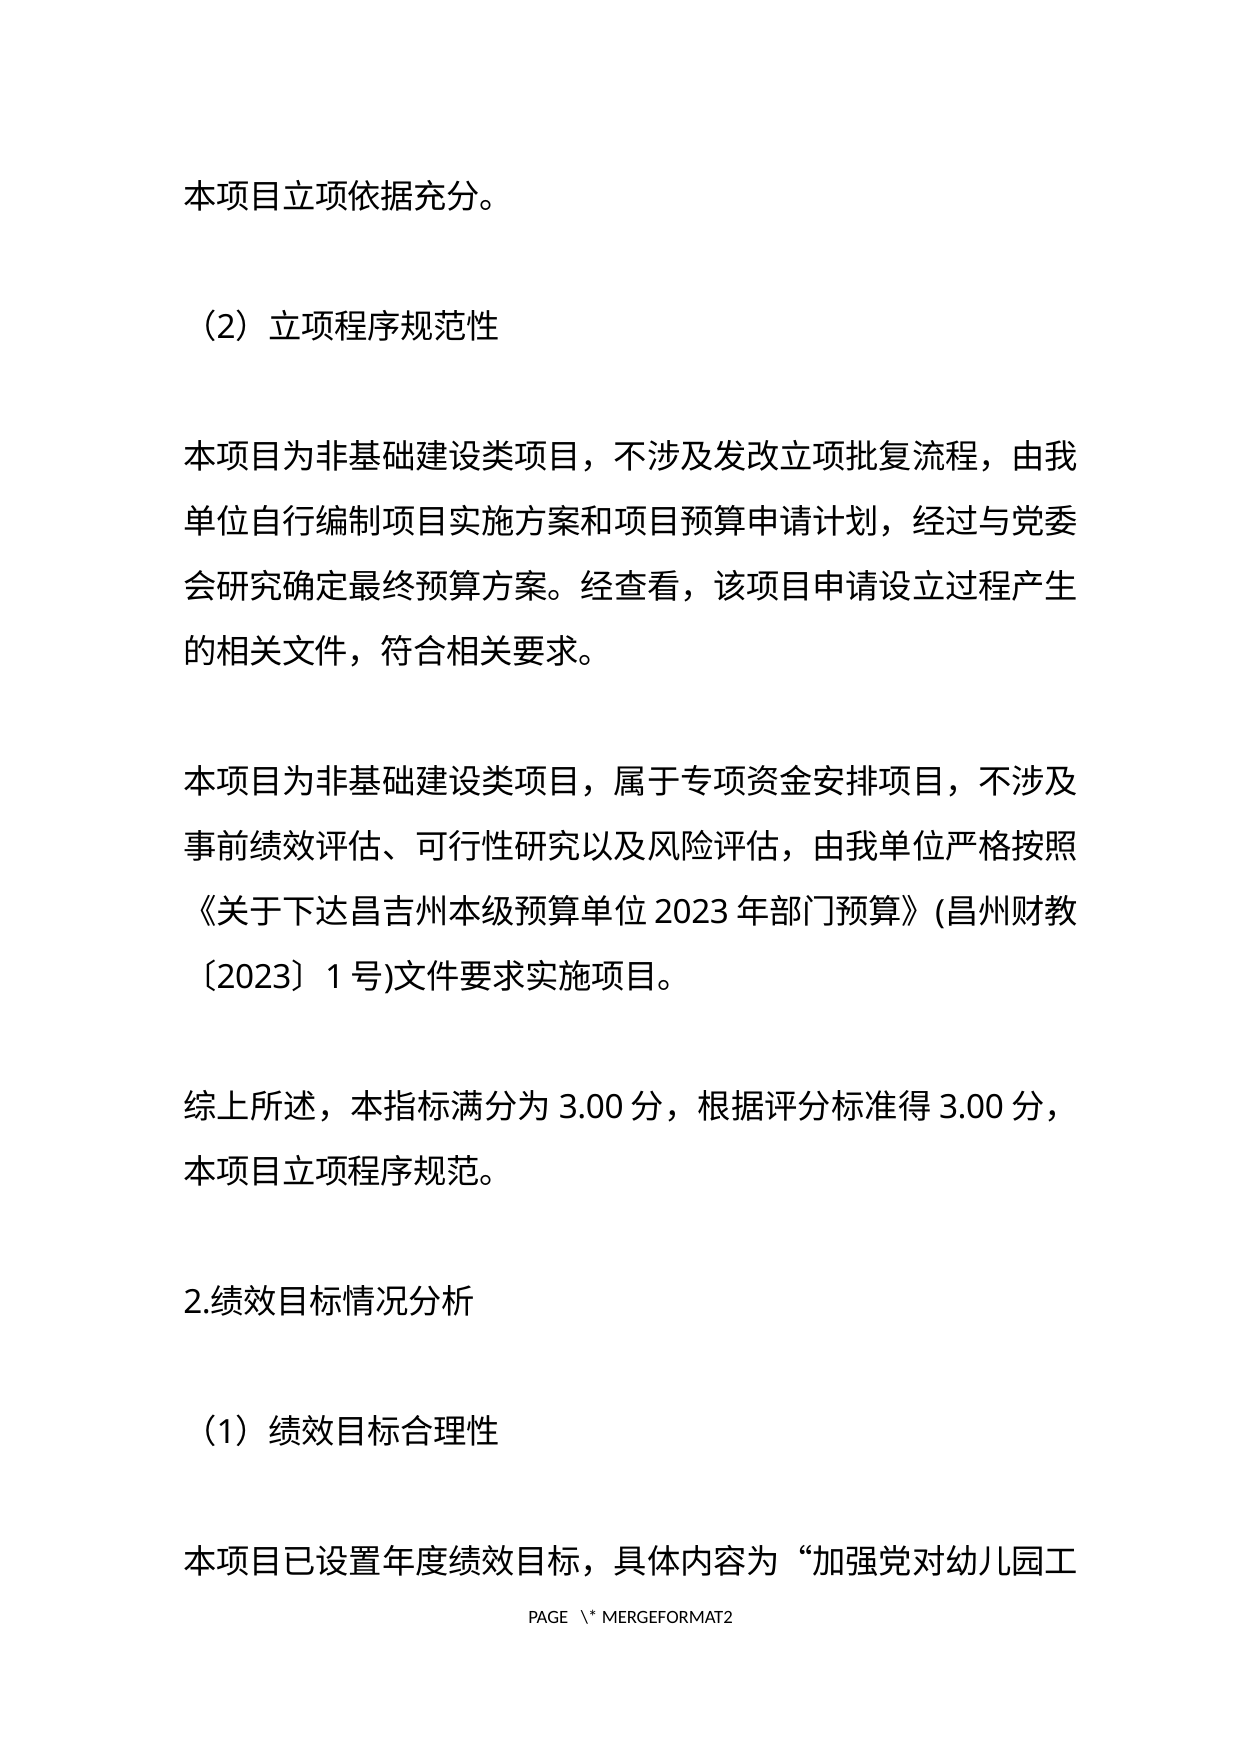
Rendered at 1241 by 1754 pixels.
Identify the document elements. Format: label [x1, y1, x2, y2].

text [183, 162, 1078, 1592]
